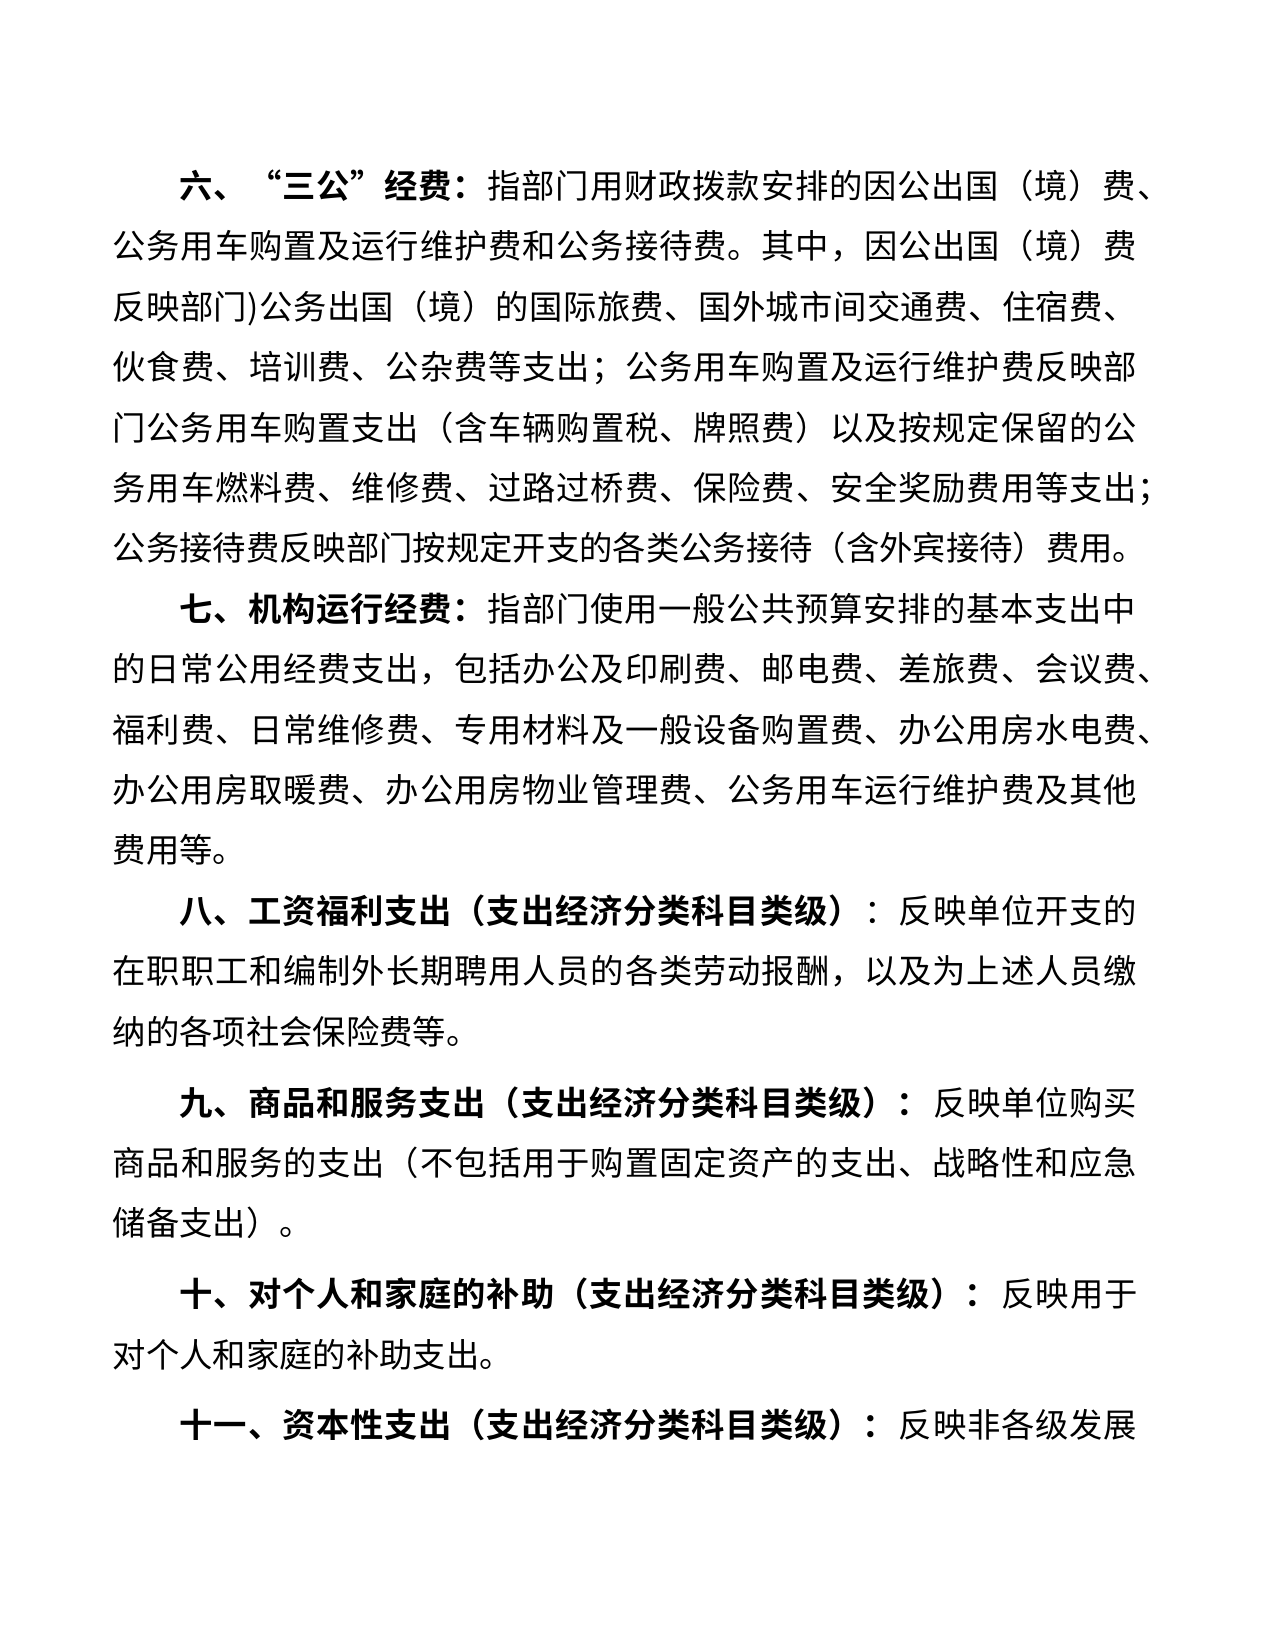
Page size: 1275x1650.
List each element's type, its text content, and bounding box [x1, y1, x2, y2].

text 十、对个人和家庭的补助（支出经济分类科目类级）：反映用于对个人和家庭的补助支出。 [112, 1258, 1137, 1379]
text 九、商品和服务支出（支出经济分类科目类级）：反映单位购买商品和服务的支出（不包括用于购置固定资产的支出、战略性和应急储备支出）。 [112, 1067, 1137, 1248]
text 六、“三公”经费：指部门用财政拨款安排的因公出国（境）费、公务用车购置及运行维护费和公务接待费。其中，因公出国（境）费反映部门)公务出国（境）的国际旅费、国外城市间交通费、住宿费、伙食费、培训费、公杂费等支出；公务用车购置及运行维护费反映部门公务用车购置支出（含车辆购置税、牌照费）以及按规定保留的公务用车燃料费、维修费、过路过桥费、保险费、安全奖励费用等支出；公务接待费反映部门按规定开支的各类公务接待（含外宾接待）费用。 [112, 150, 1137, 573]
text 八、工资福利支出（支出经济分类科目类级）：反映单位开支的在职职工和编制外长期聘用人员的各类劳动报酬，以及为上述人员缴纳的各项社会保险费等。 [112, 875, 1137, 1056]
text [112, 1389, 1137, 1450]
text 七、机构运行经费：指部门使用一般公共预算安排的基本支出中的日常公用经费支出，包括办公及印刷费、邮电费、差旅费、会议费、福利费、日常维修费、专用材料及一般设备购置费、办公用房水电费、办公用房取暖费、办公用房物业管理费、公务用车运行维护费及其他费用等。 [112, 573, 1137, 875]
